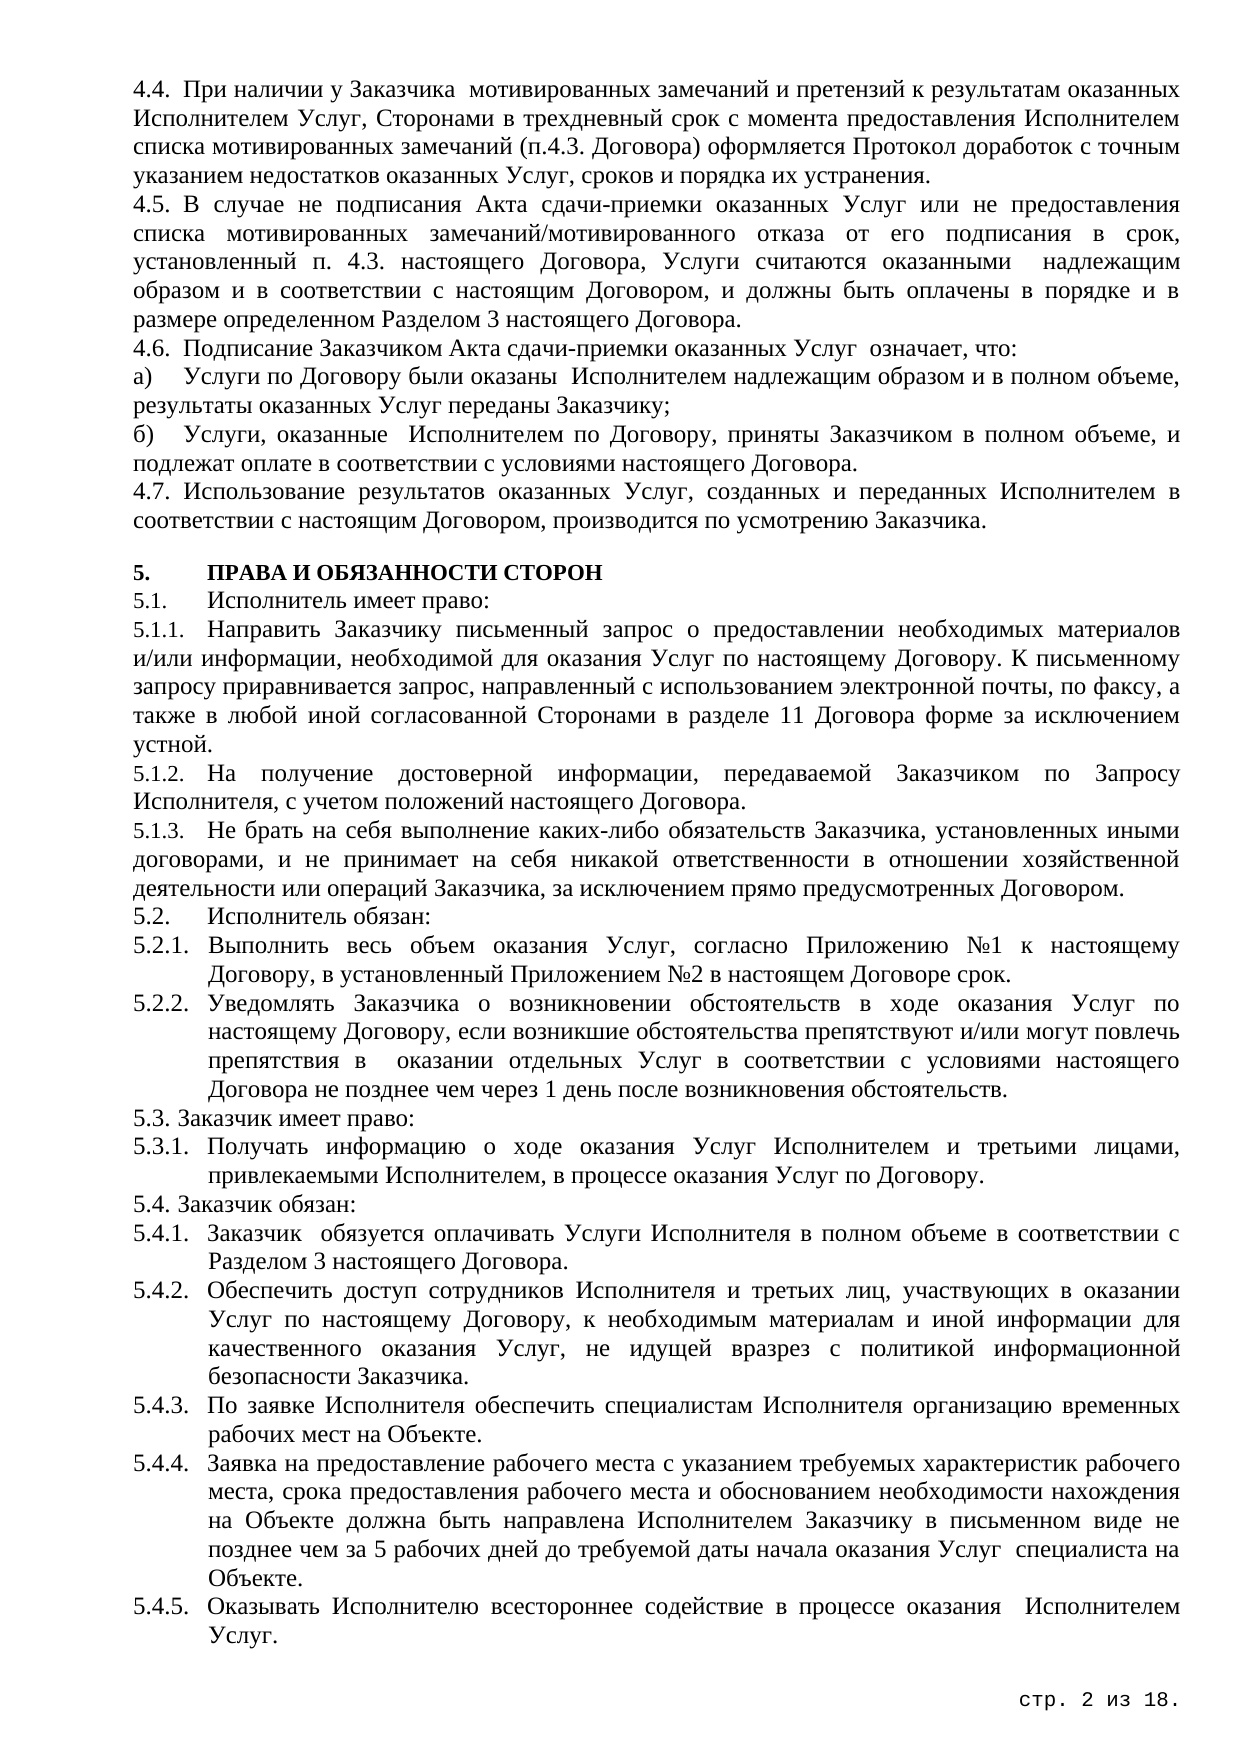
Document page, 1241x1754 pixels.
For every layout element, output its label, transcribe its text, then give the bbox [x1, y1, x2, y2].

list Получать информацию о ходе оказания Услуг Исполнителем и третьими лицами, привлекаемыми Исполнителем, в процессе оказания Услуг по Договору. [133, 1131, 1181, 1189]
list Выполнить весь объем оказания Услуг, согласно Приложению №1 к настоящему Договору, в установленный Приложением №2 в настоящем Договоре срок. [133, 930, 1181, 988]
list Обеспечить доступ сотрудников Исполнителя и третьих лиц, участвующих в оказании Услуг по настоящему Договору, к необходимым материалам и иной информации для качественного оказания Услуг, не идущей вразрез с политикой информационной безопасности Заказчика. [133, 1275, 1181, 1390]
text б) Услуги, оказанные Исполнителем по Договору, приняты Заказчиком в полном объеме, и подлежат оплате в соответствии с условиями настоящего Договора. [133, 419, 1181, 476]
list На получение достоверной информации, передаваемой Заказчиком по Запросу Исполнителя, с учетом положений настоящего Договора. [133, 758, 1181, 815]
list В случае не подписания Акта сдачи-приемки оказанных Услуг или не предоставления списка мотивированных замечаний/мотивированного отказа от его подписания в срок, установленный п. 4.3. настоящего Договора, Услуги считаются оказанными надлежащим образом и в соответствии с настоящим Договором, и должны быть оплачены в порядке и в размере определенном Разделом 3 настоящего Договора. [133, 189, 1181, 333]
list Заявка на предоставление рабочего места с указанием требуемых характеристик рабочего места, срока предоставления рабочего места и обоснованием необходимости нахождения на Объекте должна быть направлена Исполнителем Заказчику в письменном виде не позднее чем за 5 рабочих дней до требуемой даты начала оказания Услуг специалиста на Объекте. [133, 1448, 1181, 1591]
list Оказывать Исполнителю всестороннее содействие в процессе оказания Исполнителем Услуг. [133, 1591, 1181, 1649]
list По заявке Исполнителя обеспечить специалистам Исполнителя организацию временных рабочих мест на Объекте. [133, 1390, 1181, 1448]
list Заказчик обязуется оплачивать Услуги Исполнителя в полном объеме в соответствии с Разделом 3 настоящего Договора. [133, 1218, 1181, 1275]
list Уведомлять Заказчика о возникновении обстоятельств в ходе оказания Услуг по настоящему Договору, если возникшие обстоятельства препятствуют и/или могут повлечь препятствия в оказании отдельных Услуг в соответствии с условиями настоящего Договора не позднее чем через 1 день после возникновения обстоятельств. [133, 988, 1181, 1103]
list Исполнитель имеет право: [133, 585, 1181, 614]
text 4.7. Использование результатов оказанных Услуг, созданных и переданных Исполнителем в соответствии с настоящим Договором, производится по усмотрению Заказчика. [133, 476, 1181, 534]
list Не брать на себя выполнение каких-либо обязательств Заказчика, установленных иными договорами, и не принимает на себя никакой ответственности в отношении хозяйственной деятельности или операций Заказчика, за исключением прямо предусмотренных Договором. [133, 815, 1181, 901]
list Заказчик обязан: [133, 1189, 1181, 1218]
list Заказчик имеет право: [133, 1103, 1181, 1131]
text a) Услуги по Договору были оказаны Исполнителем надлежащим образом и в полном объеме, результаты оказанных Услуг переданы Заказчику; [133, 361, 1181, 419]
list При наличии у Заказчика мотивированных замечаний и претензий к результатам оказанных Исполнителем Услуг, Сторонами в трехдневный срок с момента предоставления Исполнителем списка мотивированных замечаний (п.4.3. Договора) оформляется Протокол доработок с точным указанием недостатков оказанных Услуг, сроков и порядка их устранения. [133, 74, 1181, 189]
list Подписание Заказчиком Акта сдачи-приемки оказанных Услуг означает, что: [133, 333, 1181, 361]
list Направить Заказчику письменный запрос о предоставлении необходимых материалов и/или информации, необходимой для оказания Услуг по настоящему Договору. К письменному запросу приравнивается запрос, направленный с использованием электронной почты, по факсу, а также в любой иной согласованной Сторонами в разделе 11 Договора форме за исключением устной. [133, 614, 1181, 758]
list Исполнитель обязан: [133, 901, 1181, 930]
list Права и Обязанности сторон [133, 559, 1181, 585]
